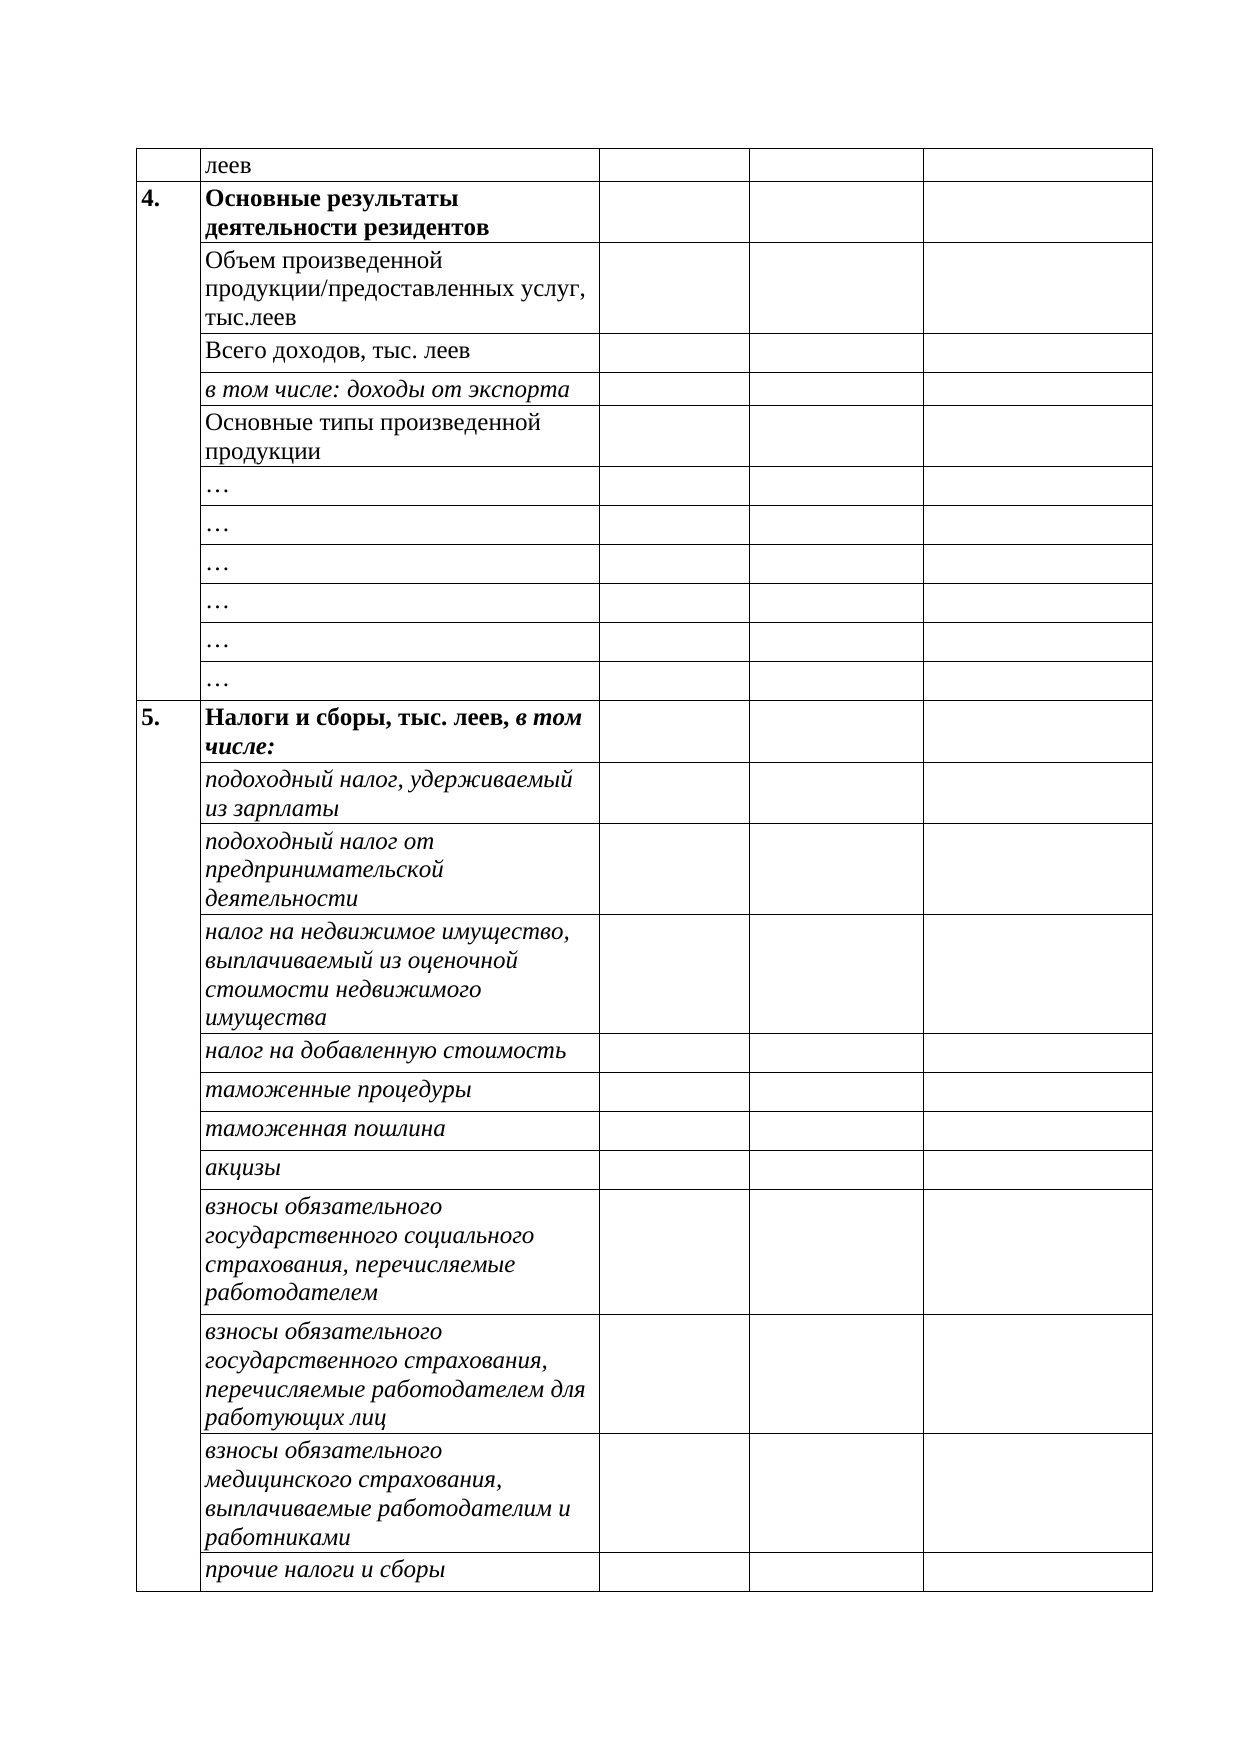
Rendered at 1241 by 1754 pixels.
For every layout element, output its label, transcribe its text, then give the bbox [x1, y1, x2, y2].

table_cell налог на недвижимое имущество, выплачиваемый из оценочной стоимости недвижимого имущества [201, 915, 599, 1033]
table_cell [600, 506, 749, 544]
table_cell Основные типы произведенной продукции [201, 406, 599, 466]
table_cell [750, 763, 923, 823]
table_cell [750, 1112, 923, 1150]
table_cell [600, 334, 749, 372]
table_cell взносы обязательного государственного страхования, перечисляемые работодателем для работующих лиц [201, 1315, 599, 1433]
table_cell [750, 1190, 923, 1314]
table_cell Основные результаты деятельности резидентов [201, 182, 599, 242]
table_cell … [201, 584, 599, 622]
table_cell [924, 763, 1152, 823]
table_cell взносы обязательного медицинского страхования, выплачиваемые работодателим и работниками [201, 1434, 599, 1552]
table_cell [750, 701, 923, 762]
table_cell [750, 467, 923, 505]
table_cell [600, 824, 749, 914]
table_cell [750, 915, 923, 1033]
table_cell [924, 1190, 1152, 1314]
table_cell … [201, 623, 599, 661]
table_cell [750, 584, 923, 622]
table_cell [600, 915, 749, 1033]
table_cell [750, 243, 923, 333]
table_cell [750, 1151, 923, 1189]
table_cell [750, 1434, 923, 1552]
table_cell [924, 334, 1152, 372]
table_cell Всего доходов, тыс. леев [201, 334, 599, 372]
table_cell 4. [137, 182, 200, 700]
table_cell [750, 1073, 923, 1111]
table_cell [924, 623, 1152, 661]
table_cell [600, 763, 749, 823]
table_cell прочие налоги и сборы [201, 1553, 599, 1591]
table_cell таможенная пошлина [201, 1112, 599, 1150]
table_cell … [201, 545, 599, 583]
table_cell [924, 406, 1152, 466]
table_cell [750, 662, 923, 700]
table_cell [750, 623, 923, 661]
table_cell [600, 623, 749, 661]
table_cell [600, 662, 749, 700]
table_cell [750, 1034, 923, 1072]
table_cell [600, 1073, 749, 1111]
table_cell … [201, 662, 599, 700]
table_cell [600, 545, 749, 583]
table_cell [924, 1315, 1152, 1433]
table_cell [600, 1112, 749, 1150]
table_cell [924, 545, 1152, 583]
table_cell [600, 149, 749, 181]
table_cell акцизы [201, 1151, 599, 1189]
table_cell [600, 467, 749, 505]
table_cell [924, 701, 1152, 762]
table_cell подоходный налог, удерживаемый из зарплаты [201, 763, 599, 823]
table_cell … [201, 506, 599, 544]
table_cell [750, 1315, 923, 1433]
table_cell [924, 467, 1152, 505]
table_cell [750, 334, 923, 372]
table_cell взносы обязательного государственного социального страхования, перечисляемые работодателем [201, 1190, 599, 1314]
table_cell [924, 1151, 1152, 1189]
table_cell [924, 506, 1152, 544]
table_cell [600, 1190, 749, 1314]
table_cell [600, 584, 749, 622]
table_cell [924, 1073, 1152, 1111]
table_cell [750, 149, 923, 181]
table_cell [750, 545, 923, 583]
table_cell [750, 373, 923, 404]
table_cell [201, 149, 599, 181]
table_cell [600, 373, 749, 404]
table_cell [750, 1553, 923, 1591]
table_cell Объем произведенной продукции/предоставленных услуг, тыс.леев [201, 243, 599, 333]
table_cell [600, 1434, 749, 1552]
table_cell [924, 1034, 1152, 1072]
table_cell [924, 1112, 1152, 1150]
table_cell [600, 1315, 749, 1433]
table_cell таможенные процедуры [201, 1073, 599, 1111]
table_cell [924, 584, 1152, 622]
table_cell [924, 149, 1152, 181]
table_cell … [201, 467, 599, 505]
table_cell [600, 701, 749, 762]
table_cell Налоги и сборы, тыс. леев, в том числе: [201, 701, 599, 762]
table_cell [924, 1553, 1152, 1591]
table_cell [924, 243, 1152, 333]
table_cell подоходный налог от предпринимательской деятельности [201, 824, 599, 914]
table_cell [924, 824, 1152, 914]
table_cell [924, 915, 1152, 1033]
table_cell [924, 182, 1152, 242]
table_cell [924, 662, 1152, 700]
table_cell [600, 243, 749, 333]
table_cell [750, 506, 923, 544]
table_cell [750, 406, 923, 466]
table_cell [600, 1034, 749, 1072]
table_cell в том числе: доходы от экспорта [201, 373, 599, 404]
table_cell [600, 182, 749, 242]
table_cell [924, 1434, 1152, 1552]
table_cell [600, 406, 749, 466]
table_cell [600, 1151, 749, 1189]
table_cell 5. [137, 701, 200, 1591]
table_cell [600, 1553, 749, 1591]
table_cell [750, 824, 923, 914]
table_cell налог на добавленную стоимость [201, 1034, 599, 1072]
table_cell [750, 182, 923, 242]
